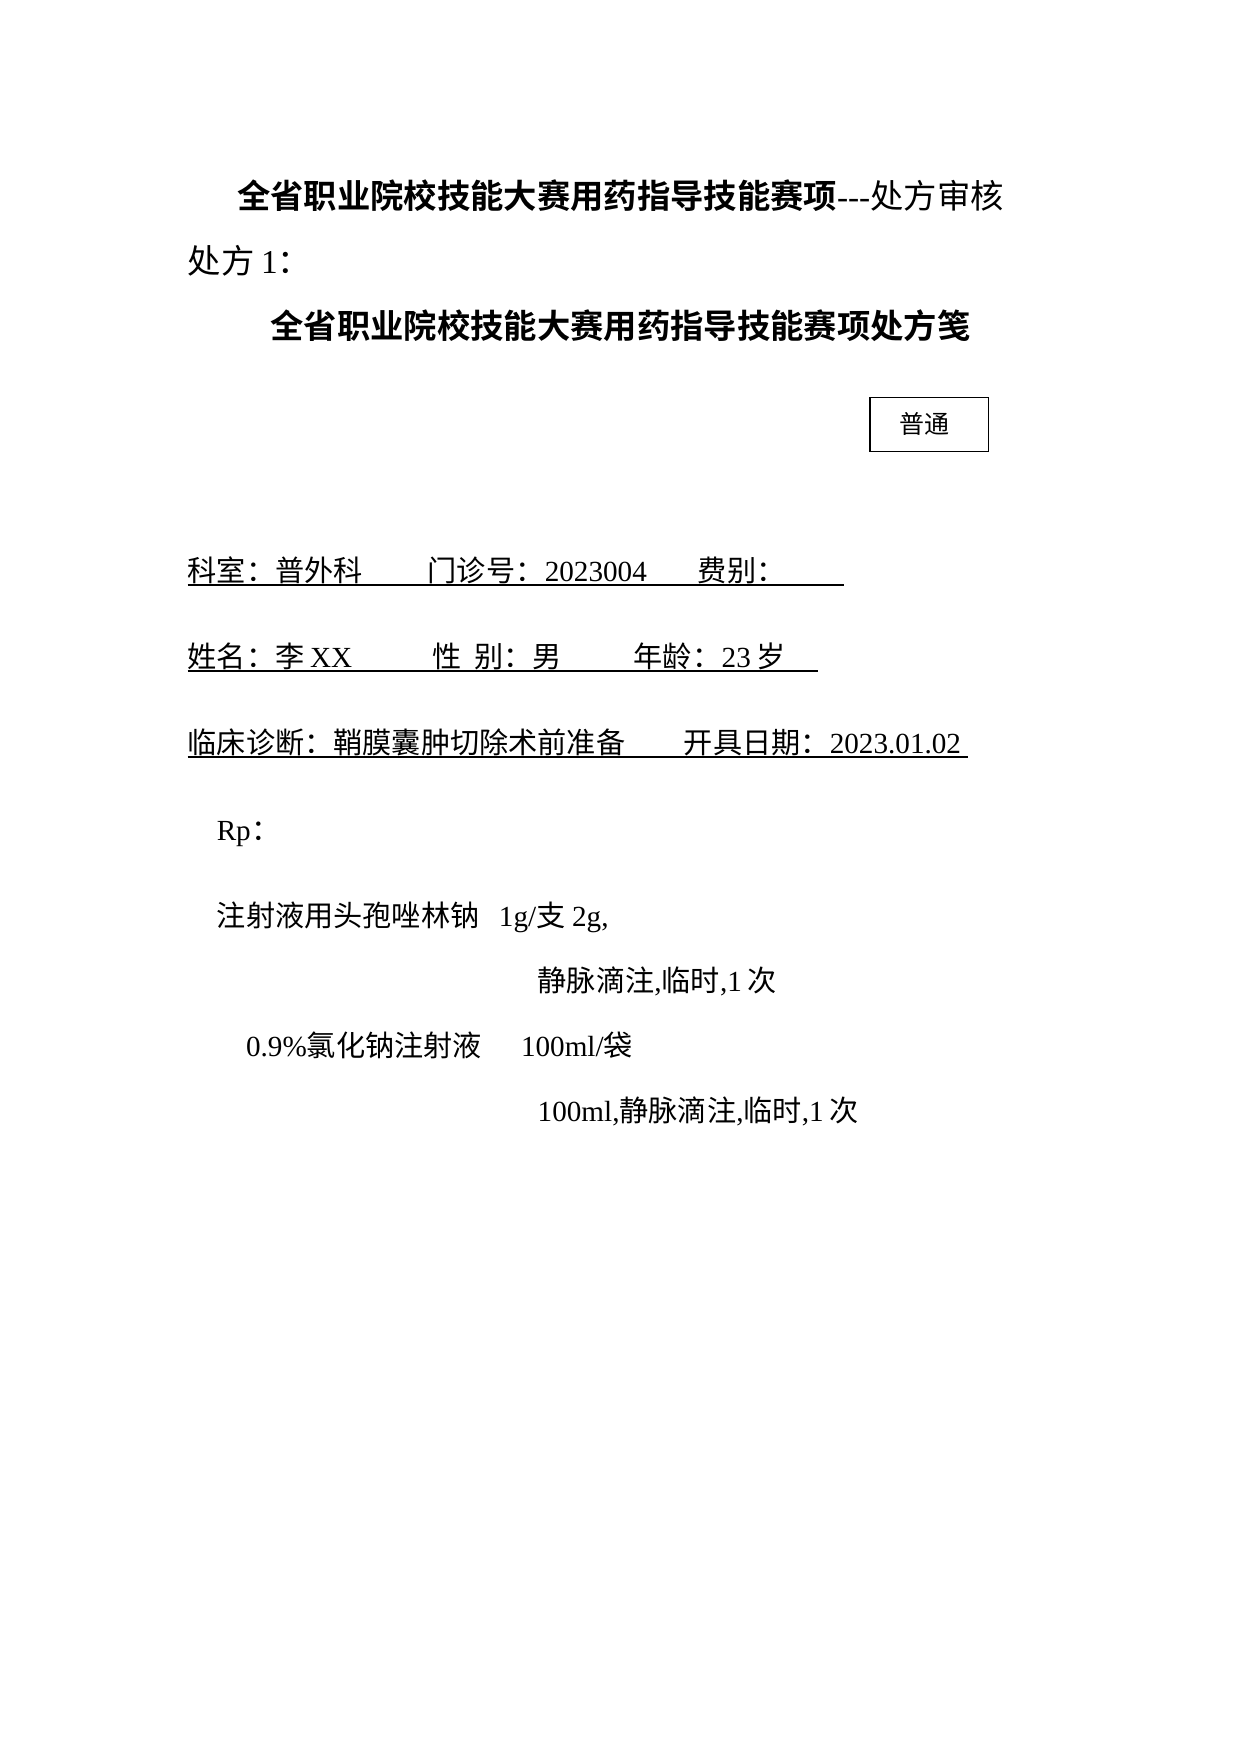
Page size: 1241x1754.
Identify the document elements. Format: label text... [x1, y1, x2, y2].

text 姓名：李XX 性 别：男 年龄：23岁 [187, 622, 1053, 687]
text 处方1： [187, 227, 1053, 292]
text 100ml,静脉滴注,临时,1次 [187, 1076, 1053, 1141]
text 注射液用头孢唑林钠 1g/支 2g, [187, 881, 1053, 946]
text 静脉滴注,临时,1次 [187, 946, 1053, 1011]
text 科室：普外科 门诊号：2023004 费别： [187, 536, 1053, 601]
text 0.9%氯化钠注射液 100ml/袋 [187, 1011, 1053, 1076]
text 临床诊断：鞘膜囊肿切除术前准备 开具日期：2023.01.02 [187, 708, 1053, 773]
text Rp： [187, 795, 1053, 860]
text 全省职业院校技能大赛用药指导技能赛项---处方审核 [187, 162, 1053, 227]
text 全省职业院校技能大赛用药指导技能赛项处方笺 [187, 292, 1053, 357]
